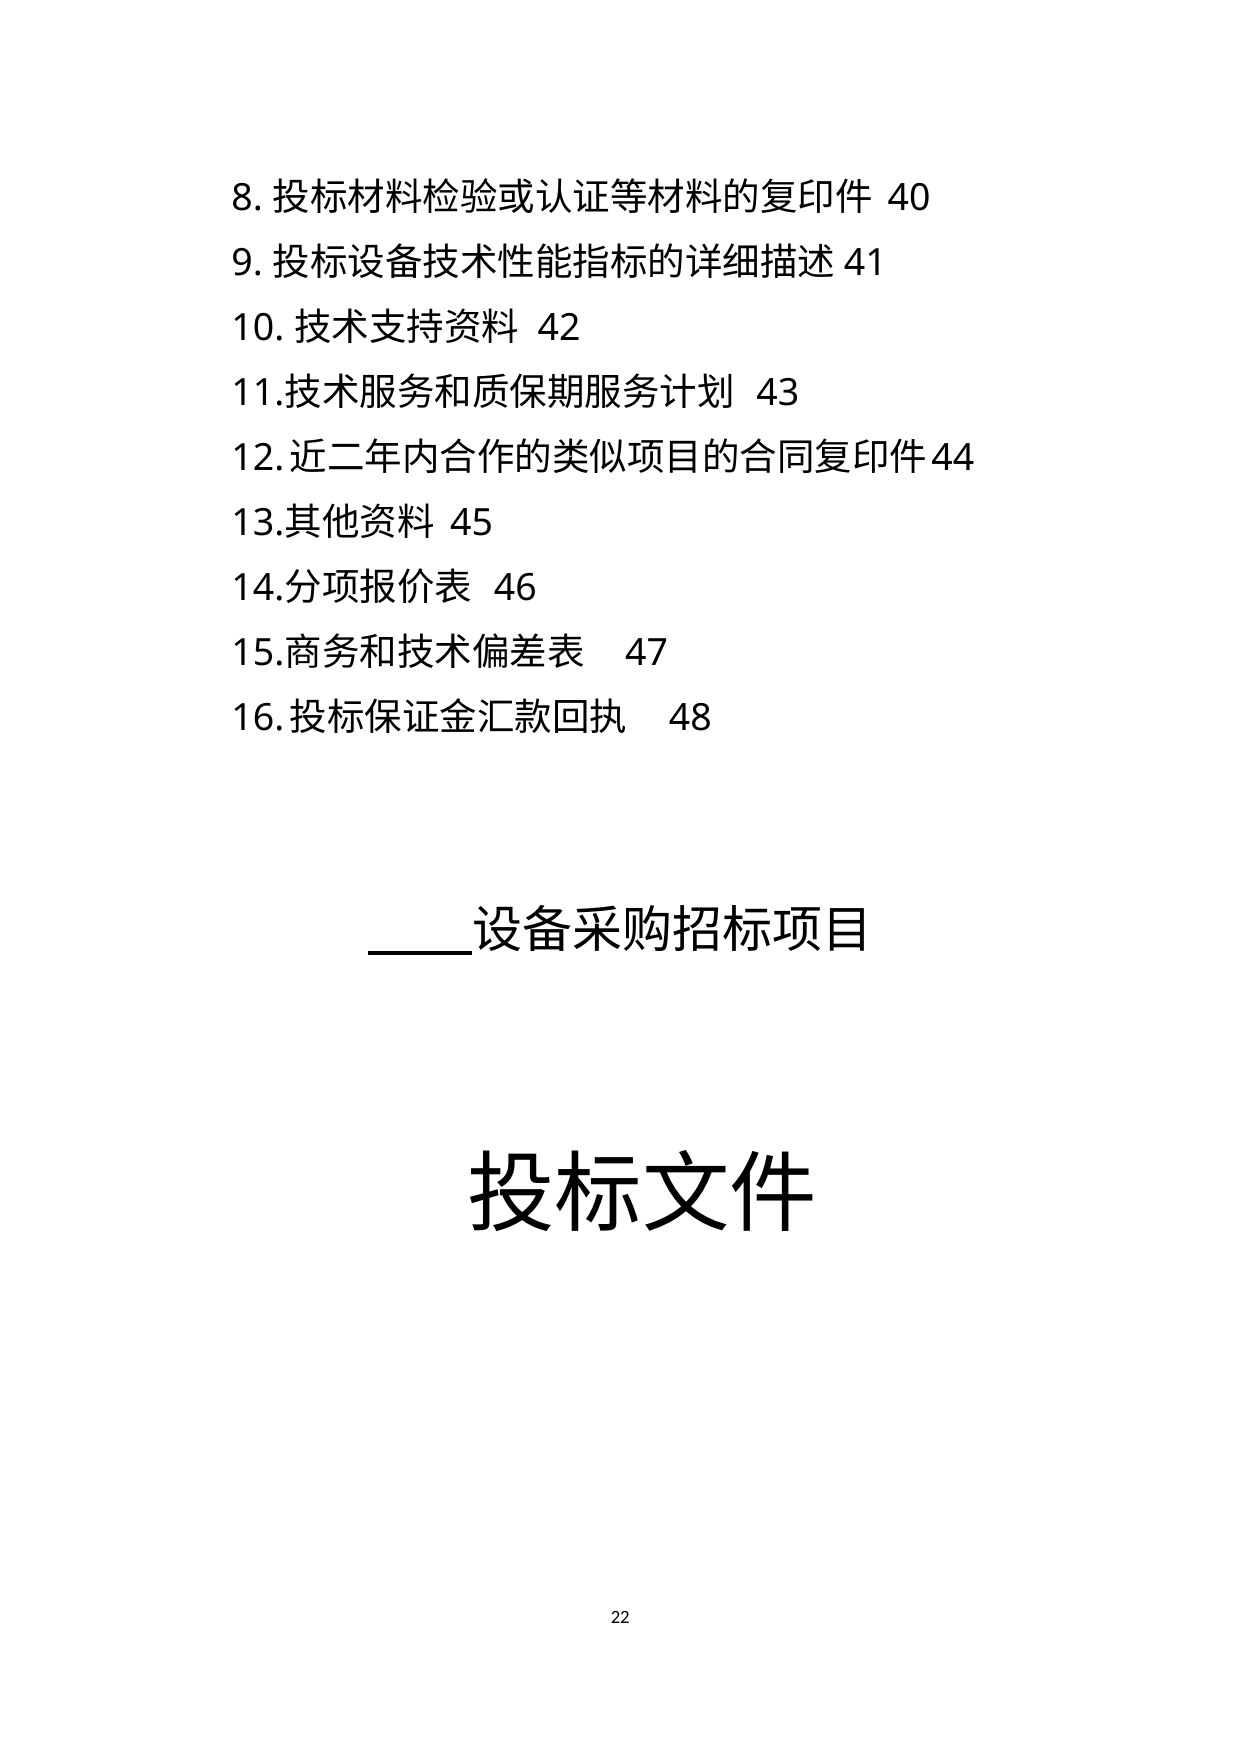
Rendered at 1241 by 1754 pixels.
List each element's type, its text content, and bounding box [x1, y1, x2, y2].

text 投标文件 [231, 1121, 1053, 1251]
text 15.商务和技术偏差表 47 [231, 617, 1053, 682]
text 10. 技术支持资料 42 [231, 292, 1053, 357]
text 16. 投标保证金汇款回执 48 [231, 682, 1053, 747]
text 设备采购招标项目 [187, 877, 1053, 974]
text 11.技术服务和质保期服务计划 43 [231, 357, 1053, 422]
text 13.其他资料 45 [231, 487, 1053, 552]
text 8. 投标材料检验或认证等材料的复印件 40 [231, 162, 1053, 227]
text 12. 近二年内合作的类似项目的合同复印件 44 [231, 422, 1053, 487]
text 9. 投标设备技术性能指标的详细描述 41 [231, 227, 1053, 292]
text 14.分项报价表 46 [231, 552, 1053, 617]
